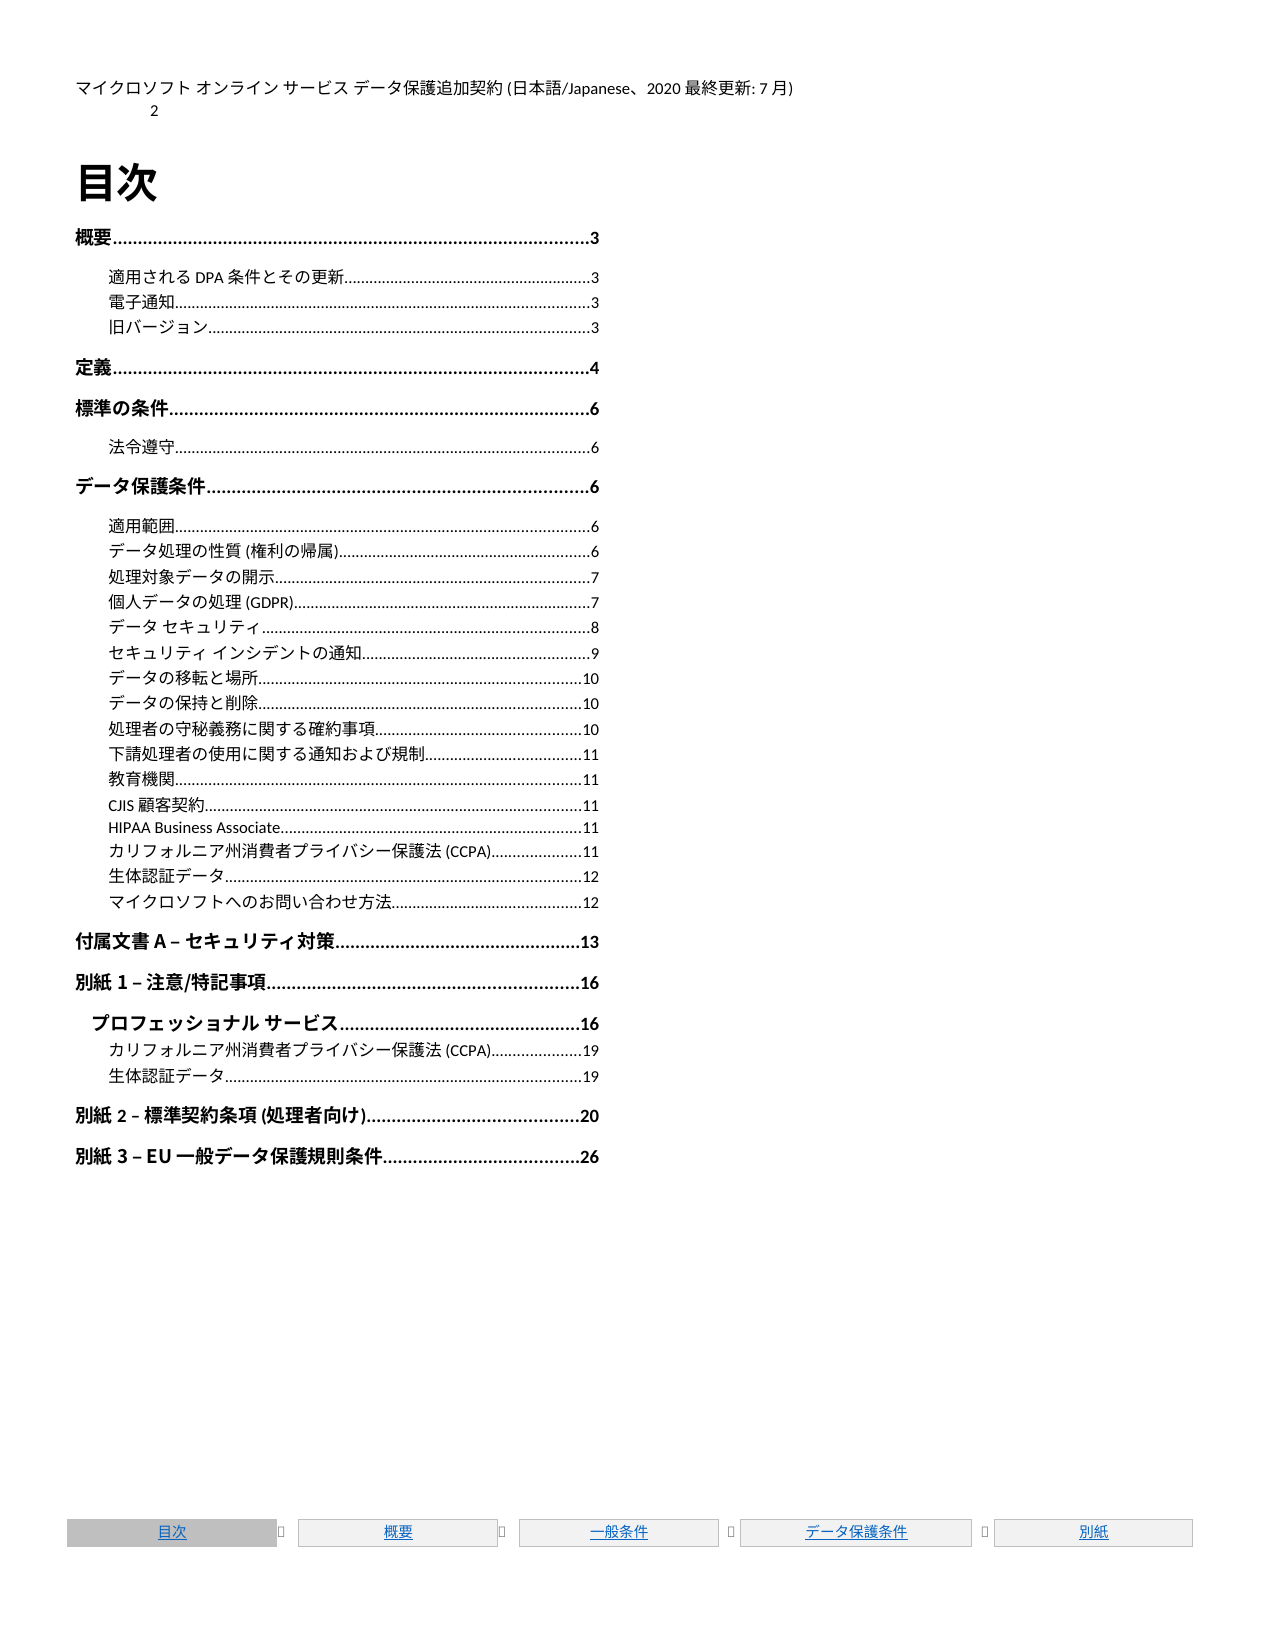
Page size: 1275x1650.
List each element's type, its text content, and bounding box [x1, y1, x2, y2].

text データの保持と削除 10 [108, 690, 1200, 714]
text 標準の条件 6 [75, 393, 1200, 421]
text HIPAA Business Associate 11 [108, 817, 1200, 837]
text 処理者の守秘義務に関する確約事項 10 [108, 716, 1200, 740]
text データ処理の性質 (権利の帰属) 6 [108, 538, 1200, 563]
text 電子通知 3 [108, 289, 1200, 313]
text 下請処理者の使用に関する通知および規制 11 [108, 741, 1200, 765]
text 付属文書 A – セキュリティ対策 13 [75, 927, 1200, 954]
text データ保護条件 6 [75, 472, 1200, 499]
text 生体認証データ 12 [108, 863, 1200, 888]
text カリフォルニア州消費者プライバシー保護法 (CCPA) 19 [108, 1037, 1200, 1061]
text プロフェッショナル サービス 16 [91, 1009, 1200, 1036]
text 適用範囲 6 [108, 513, 1200, 537]
text カリフォルニア州消費者プライバシー保護法 (CCPA) 11 [108, 838, 1200, 862]
text データの移転と場所 10 [108, 665, 1200, 689]
text 別紙 1 – 注意/特記事項 16 [75, 968, 1200, 995]
text 適用される DPA 条件とその更新 3 [108, 264, 1200, 288]
text データ セキュリティ 8 [108, 614, 1200, 639]
text 生体認証データ 19 [108, 1063, 1200, 1087]
text 旧バージョン 3 [108, 314, 1200, 339]
text 概要 3 [75, 223, 1200, 250]
text 別紙 2 – 標準契約条項 (処理者向け) 20 [75, 1100, 1200, 1128]
text マイクロソフトへのお問い合わせ方法 12 [108, 889, 1200, 913]
list 目次 [75, 150, 1200, 210]
text 定義 4 [75, 352, 1200, 379]
text 個人データの処理 (GDPR) 7 [108, 589, 1200, 613]
text 法令遵守 6 [108, 434, 1200, 458]
text 別紙 3 – EU 一般データ保護規則条件 26 [75, 1141, 1200, 1169]
text 処理対象データの開示 7 [108, 564, 1200, 588]
text セキュリティ インシデントの通知 9 [108, 640, 1200, 664]
text 教育機関 11 [108, 766, 1200, 791]
text CJIS 顧客契約 11 [108, 792, 1200, 816]
